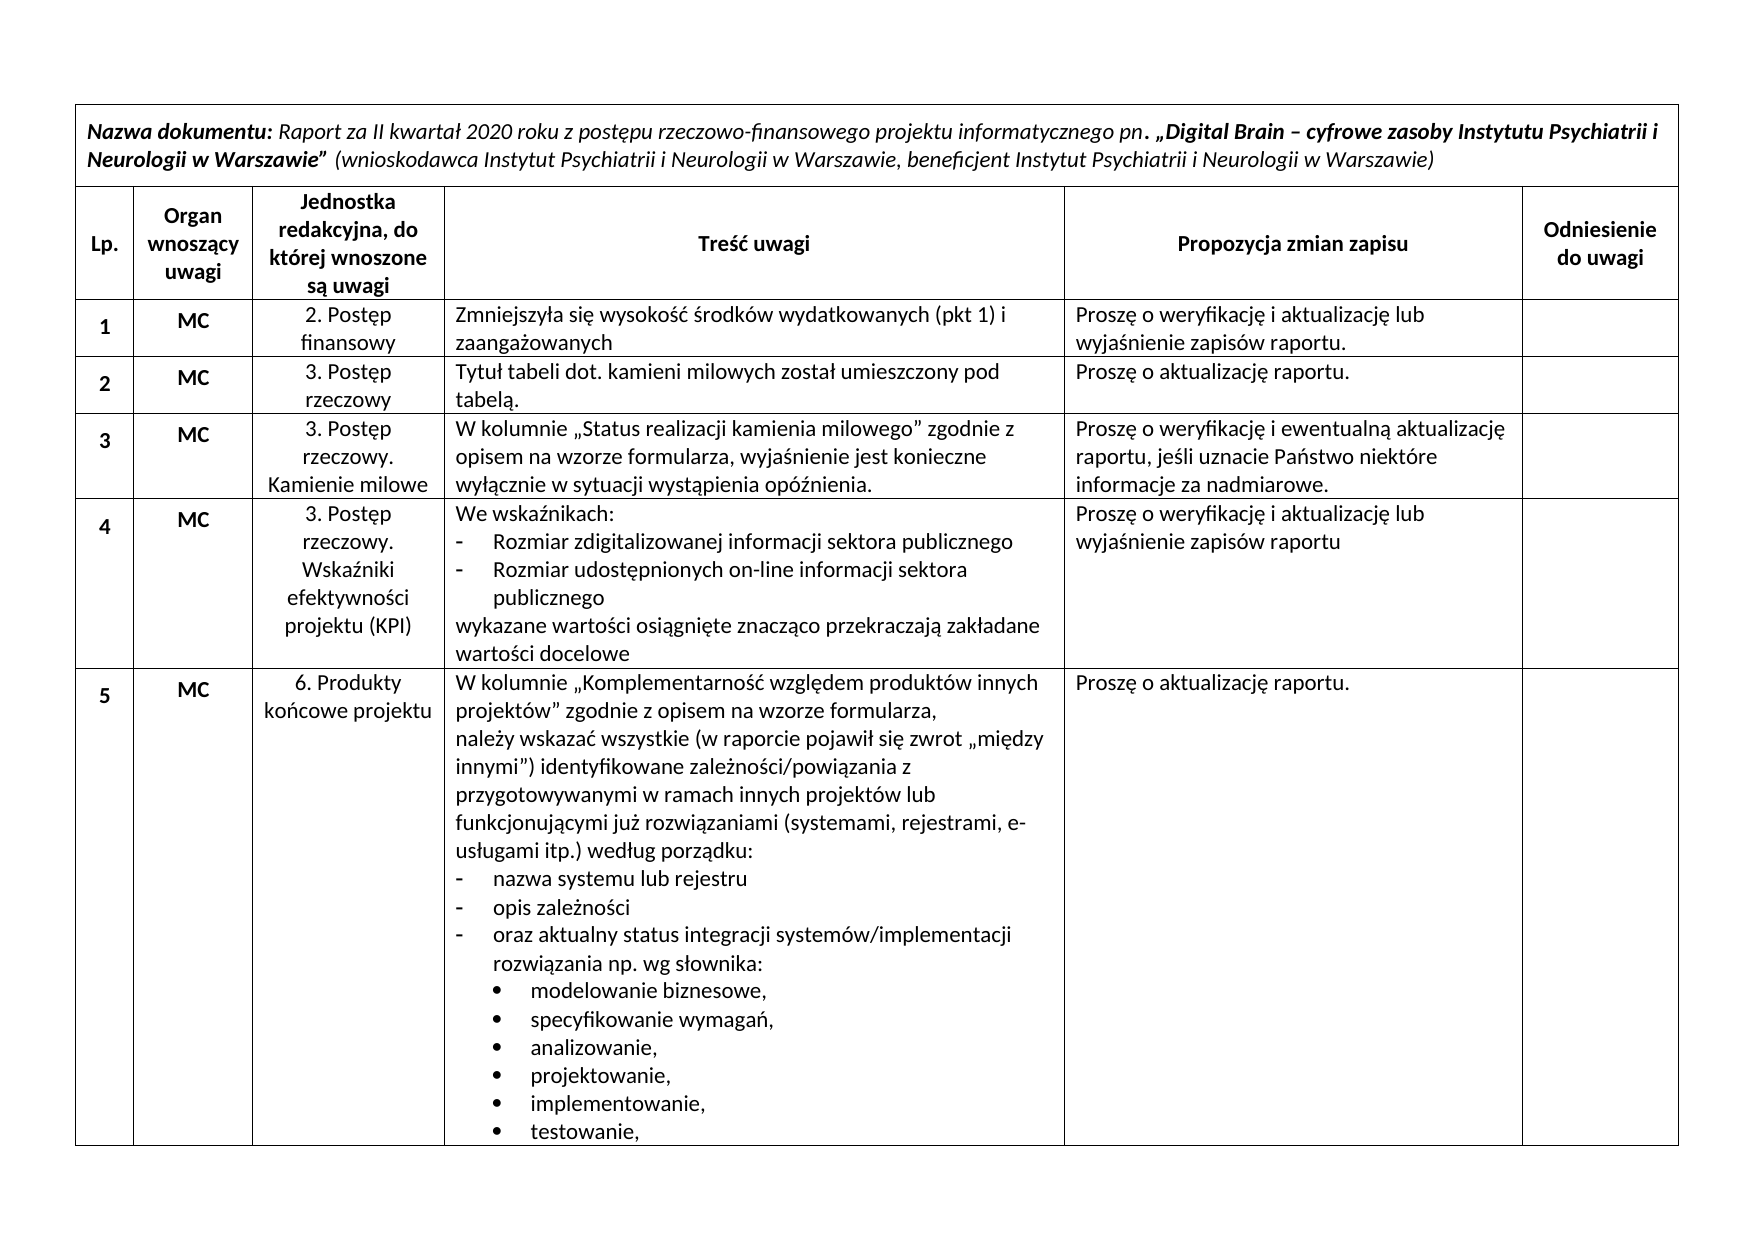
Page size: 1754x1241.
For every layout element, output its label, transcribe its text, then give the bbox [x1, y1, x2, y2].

table_cell MC [134, 300, 252, 356]
table_cell 5 [76, 669, 133, 1145]
table_cell Odniesienie do uwagi [1523, 187, 1678, 299]
table_header Nazwa dokumentu: Raport za II kwartał 2020 roku z postępu rzeczowo-finansowego projektu informatycznego pn. „Digital Brain – cyfrowe zasoby Instytutu Psychiatrii i Neurologii w Warszawie” (wnioskodawca Instytut Psychiatrii i Neurologii w Warszawie, beneficjent Instytut Psychiatrii i Neurologii w Warszawie) [76, 105, 1678, 186]
table_cell W kolumnie „Status realizacji kamienia milowego” zgodnie z opisem na wzorze formularza, wyjaśnienie jest konieczne wyłącznie w sytuacji wystąpienia opóźnienia. [445, 414, 1064, 498]
table_cell Zmniejszyła się wysokość środków wydatkowanych (pkt 1) i zaangażowanych [445, 300, 1064, 356]
table_cell Proszę o weryfikację i aktualizację lub wyjaśnienie zapisów raportu. [1065, 300, 1522, 356]
table_cell MC [134, 357, 252, 413]
table_cell 2 [76, 357, 133, 413]
table_cell Jednostka redakcyjna, do której wnoszone są uwagi [253, 187, 444, 299]
table_cell Lp. [76, 187, 133, 299]
table_cell 2. Postęp finansowy [253, 300, 444, 356]
table_cell 4 [76, 499, 133, 667]
table_cell Propozycja zmian zapisu [1065, 187, 1522, 299]
table_cell [1523, 669, 1678, 1145]
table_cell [445, 669, 1064, 1145]
table_cell [1523, 499, 1678, 667]
table_cell Proszę o aktualizację raportu. [1065, 357, 1522, 413]
table_cell Tytuł tabeli dot. kamieni milowych został umieszczony pod tabelą. [445, 357, 1064, 413]
table_cell Proszę o weryfikację i aktualizację lub wyjaśnienie zapisów raportu [1065, 499, 1522, 667]
table_cell MC [134, 669, 252, 1145]
table_cell 3. Postęp rzeczowy [253, 357, 444, 413]
table_cell [1523, 357, 1678, 413]
table_cell 3 [76, 414, 133, 498]
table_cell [253, 669, 444, 1145]
table_cell 1 [76, 300, 133, 356]
table_cell 3. Postęp rzeczowy. Kamienie milowe [253, 414, 444, 498]
table_cell We wskaźnikach: Rozmiar zdigitalizowanej informacji sektora publicznego Rozmiar udostępnionych on-line informacji sektora publicznego wykazane wartości osiągnięte znacząco przekraczają zakładane wartości docelowe [445, 499, 1064, 667]
table_cell Treść uwagi [445, 187, 1064, 299]
table_cell [1523, 300, 1678, 356]
table_cell Organ wnoszący uwagi [134, 187, 252, 299]
table_cell MC [134, 499, 252, 667]
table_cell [1065, 669, 1522, 1145]
table_cell MC [134, 414, 252, 498]
table_cell 3. Postęp rzeczowy. Wskaźniki efektywności projektu (KPI) [253, 499, 444, 667]
table_cell [1523, 414, 1678, 498]
table_cell Proszę o weryfikację i ewentualną aktualizację raportu, jeśli uznacie Państwo niektóre informacje za nadmiarowe. [1065, 414, 1522, 498]
